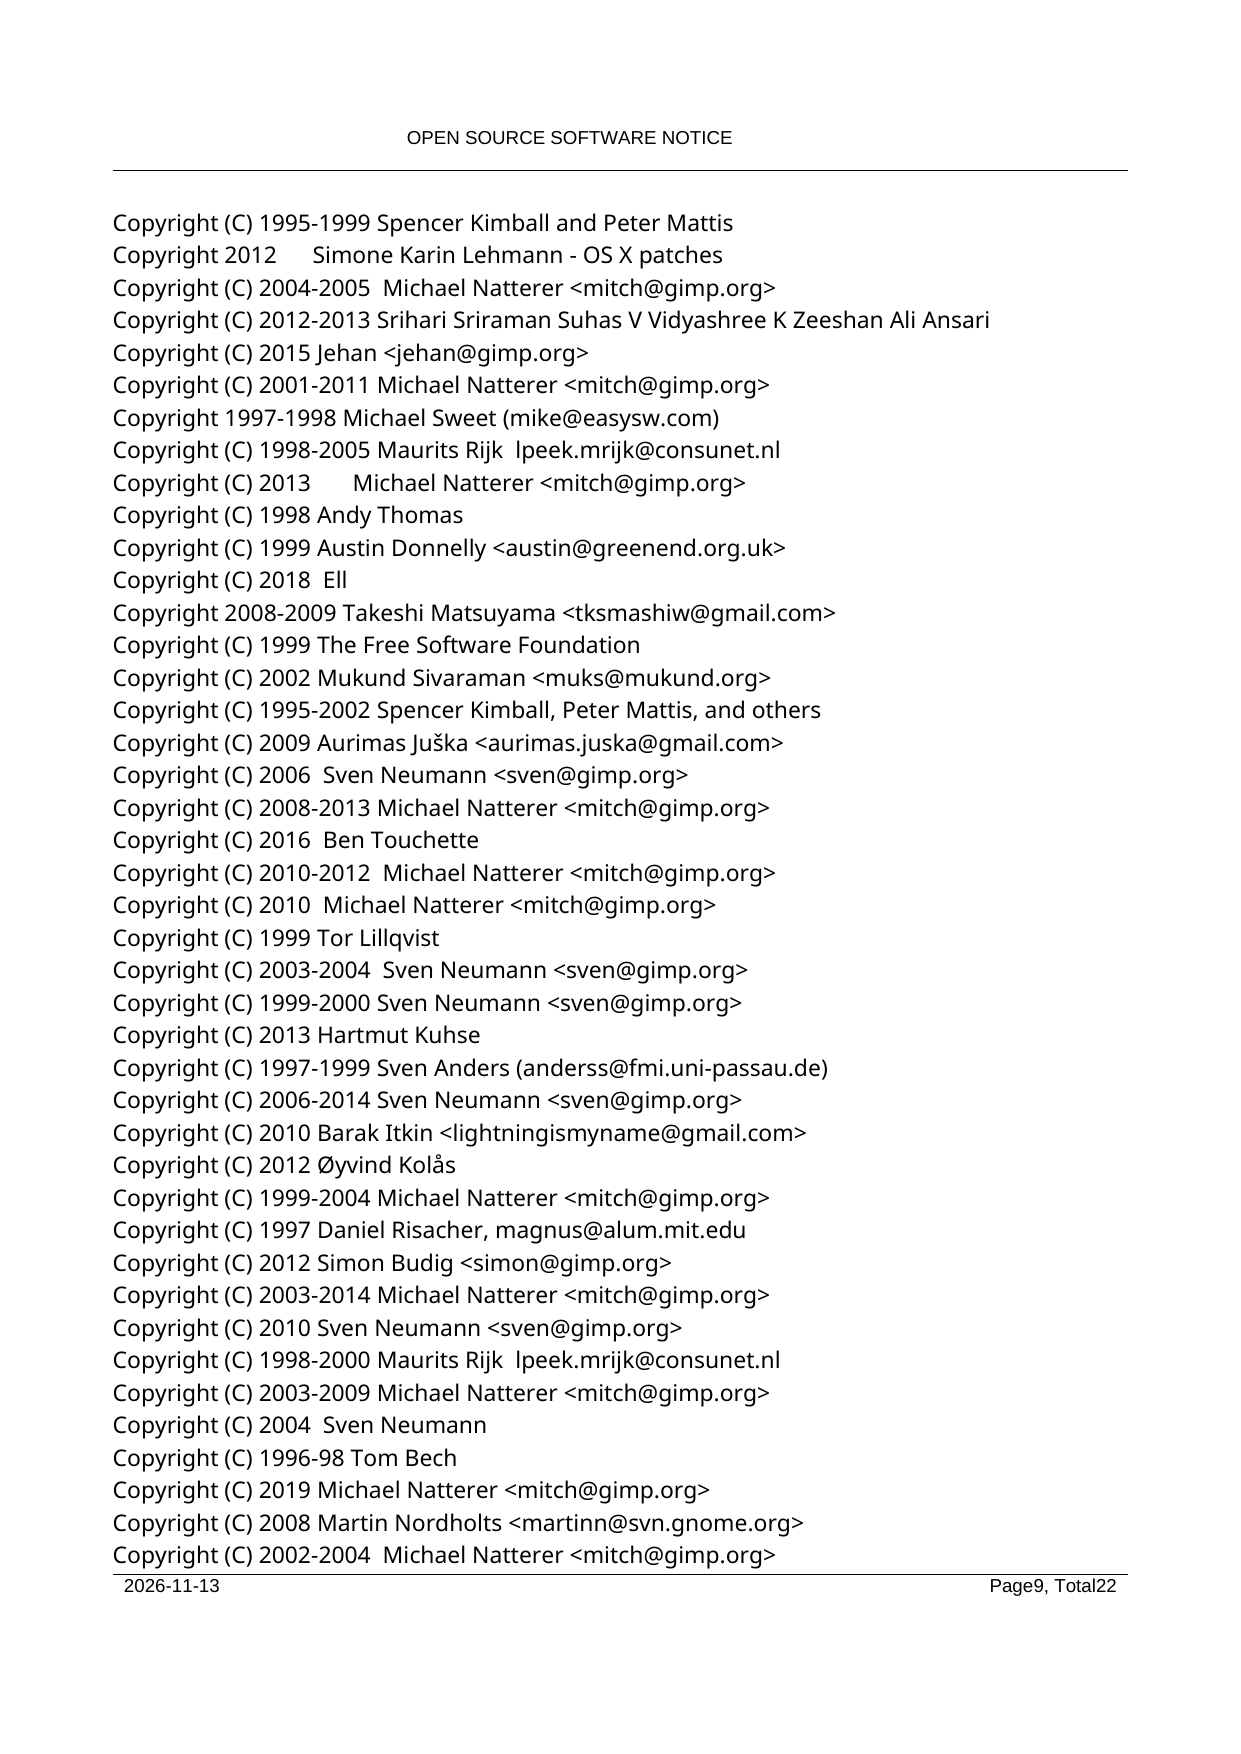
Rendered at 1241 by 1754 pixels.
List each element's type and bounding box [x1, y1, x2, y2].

text [112, 206, 1128, 1571]
